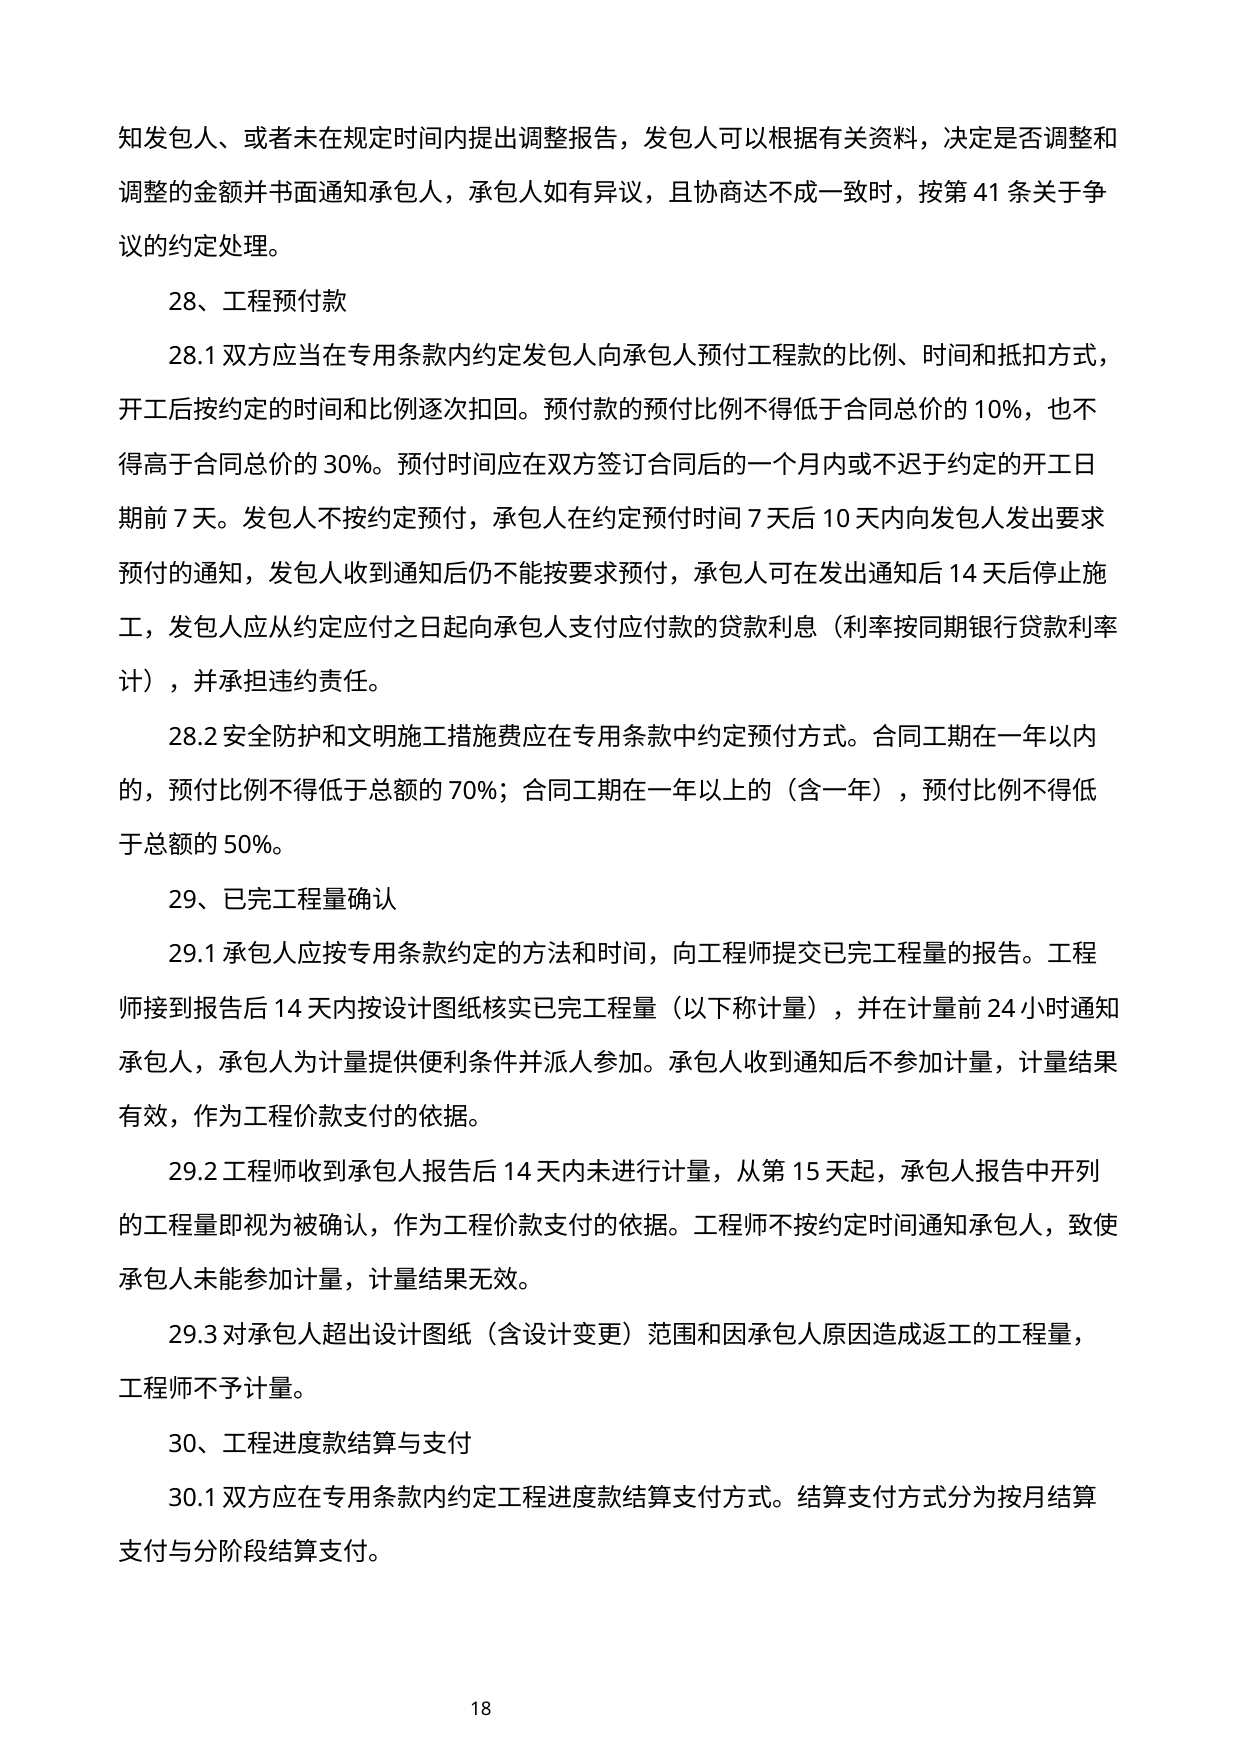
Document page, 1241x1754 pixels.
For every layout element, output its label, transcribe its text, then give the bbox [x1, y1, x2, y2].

text 29.1承包人应按专用条款约定的方法和时间，向工程师提交已完工程量的报告。工程师接到报告后14天内按设计图纸核实已完工程量（以下称计量），并在计量前24小时通知承包人，承包人为计量提供便利条件并派人参加。承包人收到通知后不参加计量，计量结果有效，作为工程价款支付的依据。 [118, 934, 1122, 1133]
text 28、工程预付款 [118, 281, 1122, 317]
text 29.2工程师收到承包人报告后14天内未进行计量，从第15天起，承包人报告中开列的工程量即视为被确认，作为工程价款支付的依据。工程师不按约定时间通知承包人，致使承包人未能参加计量，计量结果无效。 [118, 1151, 1122, 1296]
text 30、工程进度款结算与支付 [118, 1423, 1122, 1459]
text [118, 118, 1122, 263]
text 29、已完工程量确认 [118, 879, 1122, 916]
text 28.1双方应当在专用条款内约定发包人向承包人预付工程款的比例、时间和抵扣方式，开工后按约定的时间和比例逐次扣回。预付款的预付比例不得低于合同总价的10%，也不得高于合同总价的30%。预付时间应在双方签订合同后的一个月内或不迟于约定的开工日期前7天。发包人不按约定预付，承包人在约定预付时间7天后10天内向发包人发出要求预付的通知，发包人收到通知后仍不能按要求预付，承包人可在发出通知后14天后停止施工，发包人应从约定应付之日起向承包人支付应付款的贷款利息（利率按同期银行贷款利率计），并承担违约责任。 [118, 336, 1122, 698]
text 30.1双方应在专用条款内约定工程进度款结算支付方式。结算支付方式分为按月结算支付与分阶段结算支付。 [118, 1477, 1122, 1568]
text 28.2安全防护和文明施工措施费应在专用条款中约定预付方式。合同工期在一年以内的，预付比例不得低于总额的70%；合同工期在一年以上的（含一年），预付比例不得低于总额的50%。 [118, 716, 1122, 861]
text 29.3对承包人超出设计图纸（含设计变更）范围和因承包人原因造成返工的工程量，工程师不予计量。 [118, 1314, 1122, 1405]
